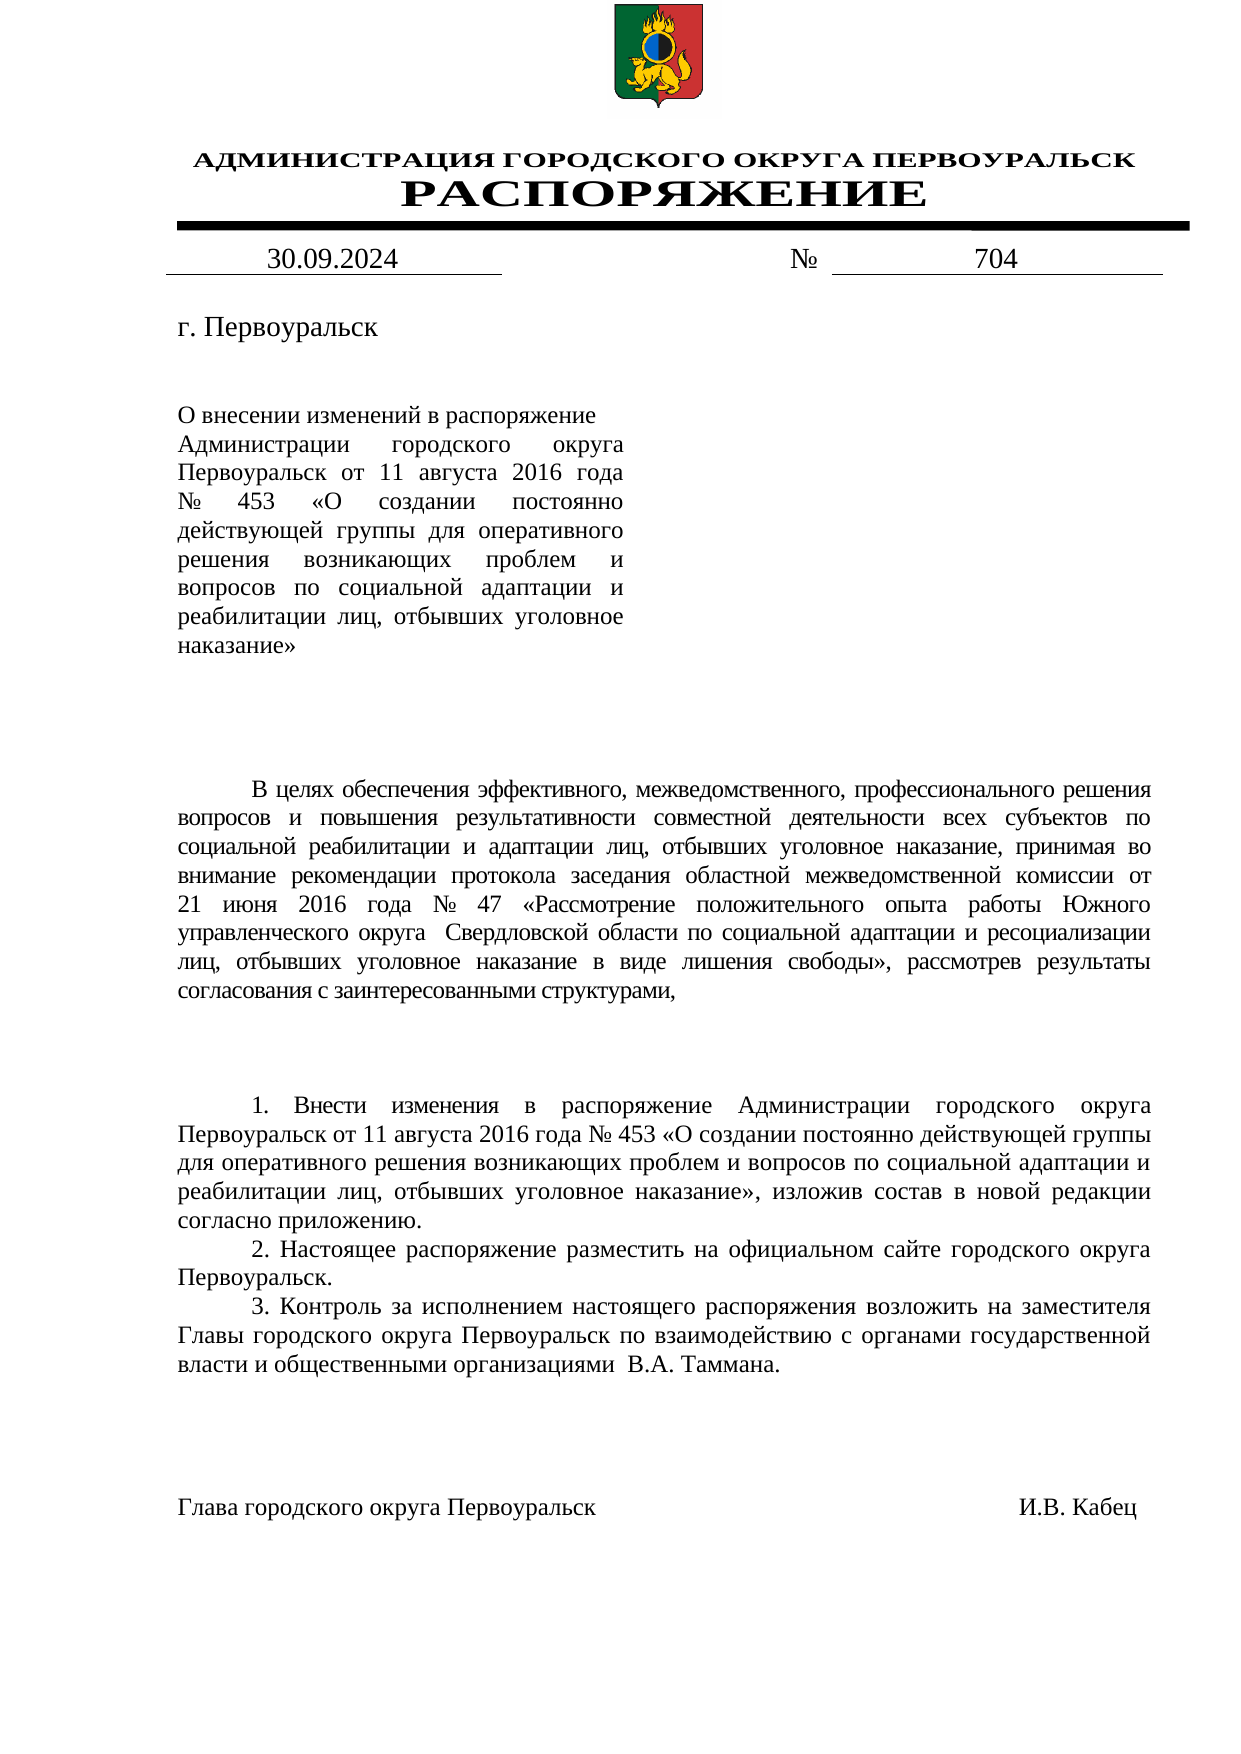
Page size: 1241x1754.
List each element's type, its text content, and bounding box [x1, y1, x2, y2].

subtitle Глава городского округа Первоуральск И.В. Кабец [177, 1492, 1152, 1521]
text 1. Внести изменения в распоряжение Администрации городского округа Первоуральск от 11 августа 2016 года № 453 «О создании постоянно действующей группы для оперативного решения возникающих проблем и вопросов по социальной адаптации и реабилитации лиц, отбывших уголовное наказание», изложив состав в новой редакции согласно приложению. [177, 1090, 1152, 1234]
text г. Первоуральск [177, 309, 1148, 342]
table_header № [502, 231, 832, 274]
table_header 30.09.2024 [166, 229, 502, 274]
text 2. Настоящее распоряжение разместить на официальном сайте городского округа Первоуральск. [177, 1234, 1152, 1291]
text АДМИНИСТРАЦИЯ ГОРОДСКОГО ОКРУГА ПЕРВОУРАЛЬСК [177, 147, 1152, 172]
table_header 704 [832, 231, 1163, 274]
text РАСПОРЯЖЕНИЕ [177, 172, 1152, 215]
table_header О внесении изменений в распоряжение Администрации городского округа Первоуральск от 11 августа 2016 года № 453 «О создании постоянно действующей группы для оперативного решения возникающих проблем и вопросов по социальной адаптации и реабилитации лиц, отбывших уголовное наказание» [166, 371, 635, 659]
picture [606, 0, 723, 119]
text 3. Контроль за исполнением настоящего распоряжения возложить на заместителя Главы городского округа Первоуральск по взаимодействию с органами государственной власти и общественными организациями В.А. Таммана. [177, 1291, 1152, 1377]
text В целях обеспечения эффективного, межведомственного, профессионального решения вопросов и повышения результативности совместной деятельности всех субъектов по социальной реабилитации и адаптации лиц, отбывших уголовное наказание, принимая во внимание рекомендации протокола заседания областной межведомственной комиссии от 21 июня 2016 года № 47 «Рассмотрение положительного опыта работы Южного управленческого округа Свердловской области по социальной адаптации и ресоциализации лиц, отбывших уголовное наказание в виде лишения свободы», рассмотрев результаты согласования с заинтересованными структурами, [177, 774, 1152, 1004]
